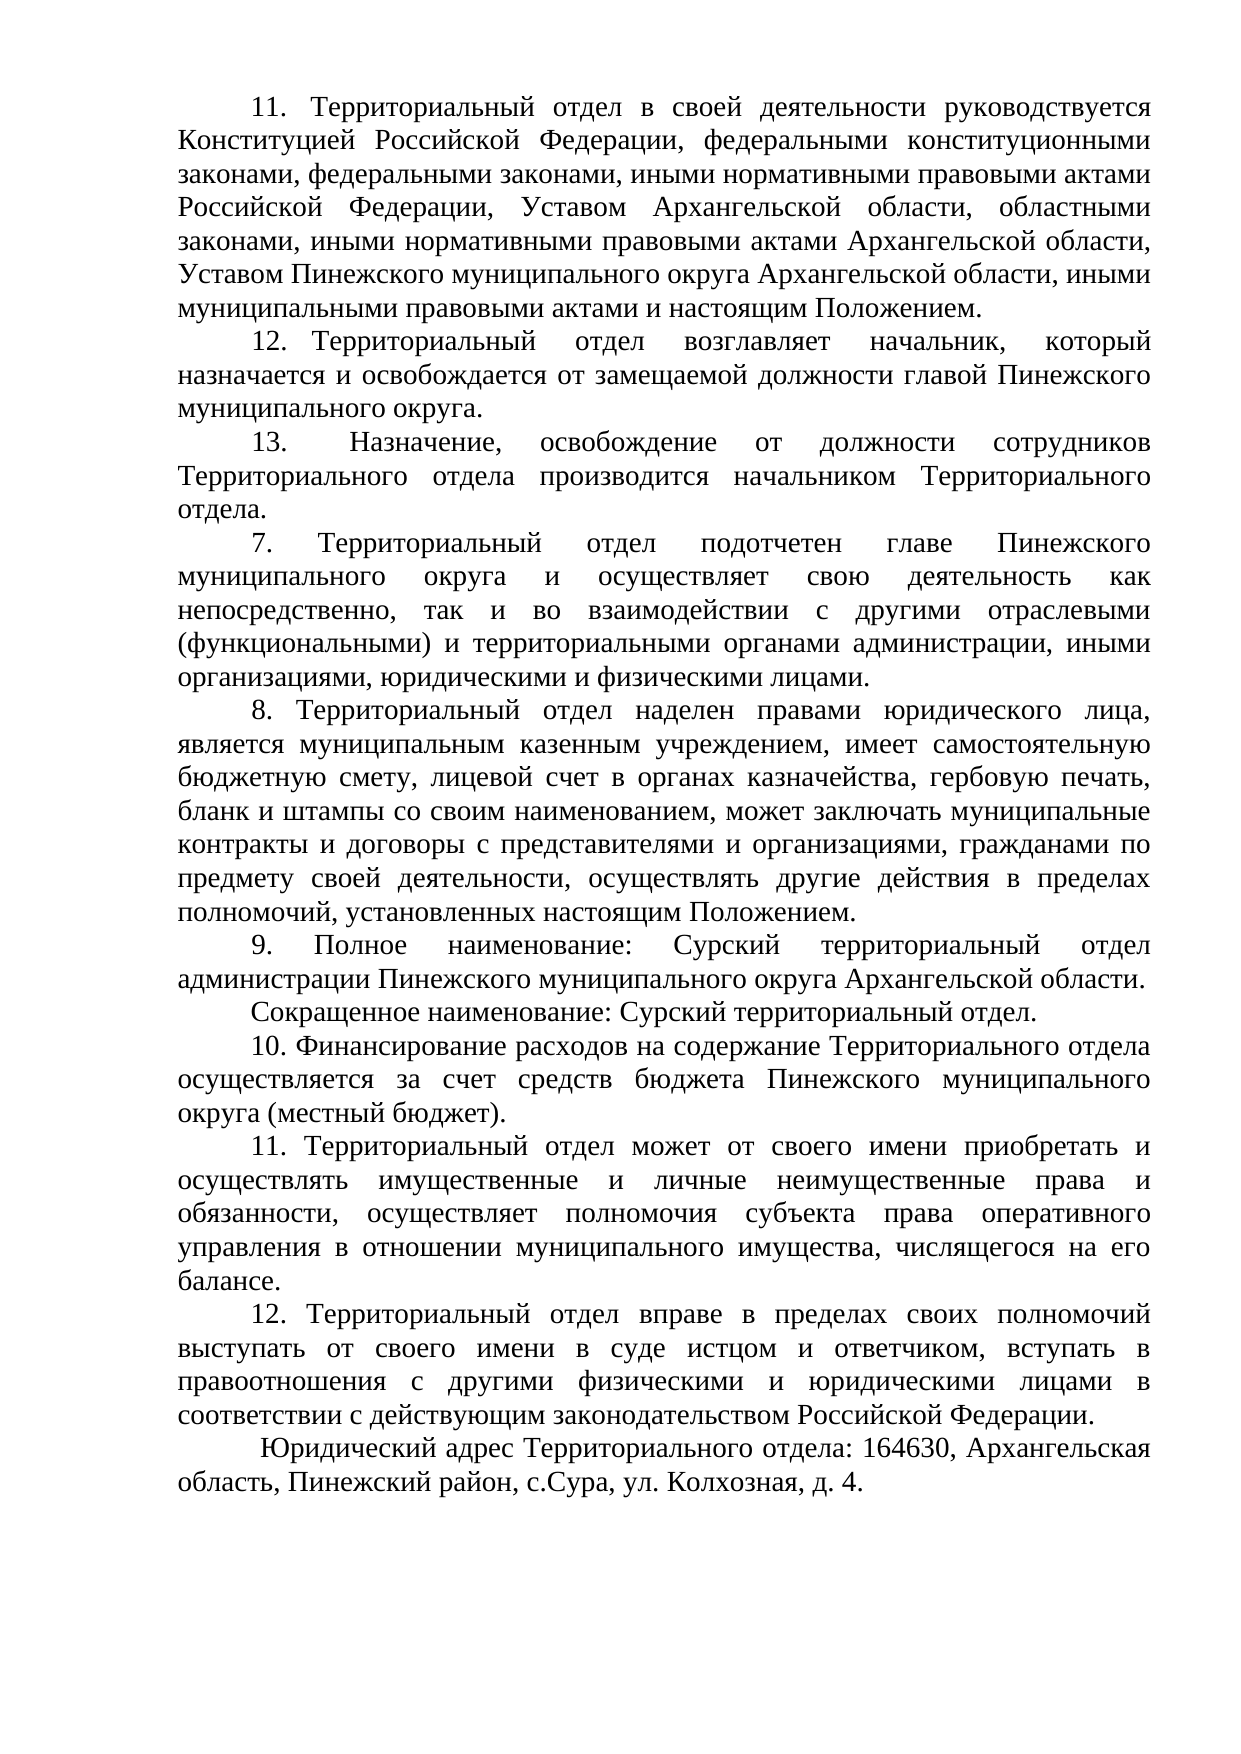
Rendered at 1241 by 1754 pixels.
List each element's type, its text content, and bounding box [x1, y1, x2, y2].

text 12. Территориальный отдел вправе в пределах своих полномочий выступать от своего имени в суде истцом и ответчиком, вступать в правоотношения с другими физическими и юридическими лицами в соответствии с действующим законодательством Российской Федерации. [177, 1296, 1152, 1430]
text 11. Территориальный отдел может от своего имени приобретать и осуществлять имущественные и личные неимущественные права и обязанности, осуществляет полномочия субъекта права оперативного управления в отношении муниципального имущества, числящегося на его балансе. [177, 1128, 1152, 1296]
text Юридический адрес Территориального отдела: 164630, Архангельская область, Пинежский район, с.Сура, ул. Колхозная, д. 4. [177, 1430, 1152, 1497]
text 8. Территориальный отдел наделен правами юридического лица, является муниципальным казенным учреждением, имеет самостоятельную бюджетную смету, лицевой счет в органах казначейства, гербовую печать, бланк и штампы со своим наименованием, может заключать муниципальные контракты и договоры с представителями и организациями, гражданами по предмету своей деятельности, осуществлять другие действия в пределах полномочий, установленных настоящим Положением. [177, 692, 1152, 927]
list Территориальный отдел возглавляет начальник, который назначается и освобождается от замещаемой должности главой Пинежского муниципального округа. [177, 323, 1152, 424]
list Назначение, освобождение от должности сотрудников Территориального отдела производится начальником Территориального отдела. [177, 424, 1152, 525]
text 9. Полное наименование: Сурский территориальный отдел администрации Пинежского муниципального округа Архангельской области. [177, 927, 1152, 994]
list Территориальный отдел в своей деятельности руководствуется Конституцией Российской Федерации, федеральными конституционными законами, федеральными законами, иными нормативными правовыми актами Российской Федерации, Уставом Архангельской области, областными законами, иными нормативными правовыми актами Архангельской области, Уставом Пинежского муниципального округа Архангельской области, иными муниципальными правовыми актами и настоящим Положением. [177, 89, 1152, 323]
text 10. Финансирование расходов на содержание Территориального отдела осуществляется за счет средств бюджета Пинежского муниципального округа (местный бюджет). [177, 1028, 1152, 1128]
text 7. Территориальный отдел подотчетен главе Пинежского муниципального округа и осуществляет свою деятельность как непосредственно, так и во взаимодействии с другими отраслевыми (функциональными) и территориальными органами администрации, иными организациями, юридическими и физическими лицами. [177, 525, 1152, 692]
text Сокращенное наименование: Сурский территориальный отдел. [177, 994, 1152, 1028]
